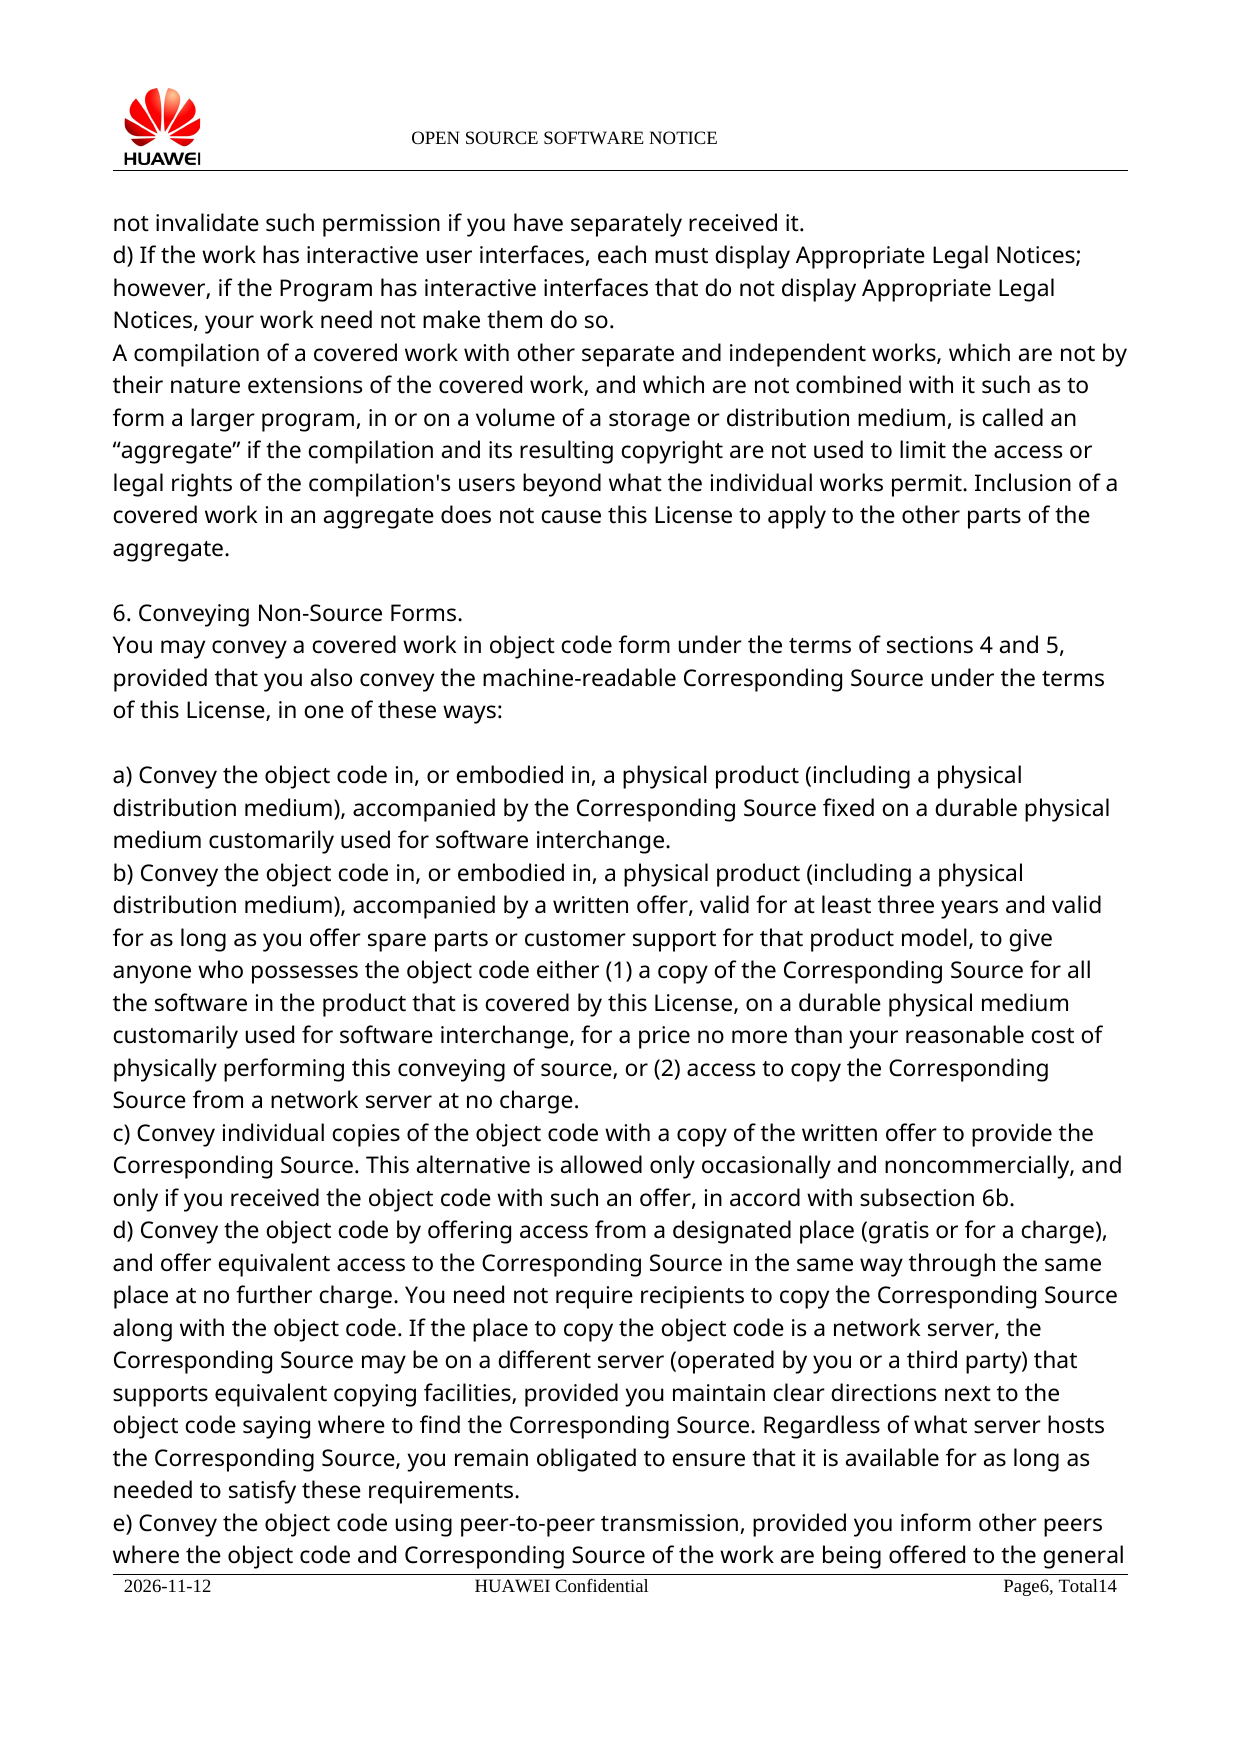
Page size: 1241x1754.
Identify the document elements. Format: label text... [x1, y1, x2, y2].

text A compilation of a covered work with other separate and independent works, which are not by their nature extensions of the covered work, and which are not combined with it such as to form a larger program, in or on a volume of a storage or distribution medium, is called an “aggregate” if the compilation and its resulting copyright are not used to limit the access or legal rights of the compilation's users beyond what the individual works permit. Inclusion of a covered work in an aggregate does not cause this License to apply to the other parts of the aggregate. [112, 336, 1128, 564]
picture [124, 88, 201, 165]
text You may convey a covered work in object code form under the terms of sections 4 and 5, provided that you also convey the machine-readable Corresponding Source under the terms of this License, in one of these ways: [112, 629, 1128, 726]
text d) Convey the object code by offering access from a designated place (gratis or for a charge), and offer equivalent access to the Corresponding Source in the same way through the same place at no further charge. You need not require recipients to copy the Corresponding Source along with the object code. If the place to copy the object code is a network server, the Corresponding Source may be on a different server (operated by you or a third party) that supports equivalent copying facilities, provided you maintain clear directions next to the object code saying where to find the Corresponding Source. Regardless of what server hosts the Corresponding Source, you remain obligated to ensure that it is available for as long as needed to satisfy these requirements. [112, 1214, 1128, 1506]
text d) If the work has interactive user interfaces, each must display Appropriate Legal Notices; however, if the Program has interactive interfaces that do not display Appropriate Legal Notices, your work need not make them do so. [112, 239, 1128, 336]
text 6. Conveying Non-Source Forms. [112, 596, 1128, 629]
text a) Convey the object code in, or embodied in, a physical product (including a physical distribution medium), accompanied by the Corresponding Source fixed on a durable physical medium customarily used for software interchange. [112, 759, 1128, 856]
text c) Convey individual copies of the object code with a copy of the written offer to provide the Corresponding Source. This alternative is allowed only occasionally and noncommercially, and only if you received the object code with such an offer, in accord with subsection 6b. [112, 1116, 1128, 1214]
text b) Convey the object code in, or embodied in, a physical product (including a physical distribution medium), accompanied by a written offer, valid for at least three years and valid for as long as you offer spare parts or customer support for that product model, to give anyone who possesses the object code either (1) a copy of the Corresponding Source for all the software in the product that is covered by this License, on a durable physical medium customarily used for software interchange, for a price no more than your reasonable cost of physically performing this conveying of source, or (2) access to copy the Corresponding Source from a network server at no charge. [112, 856, 1128, 1116]
